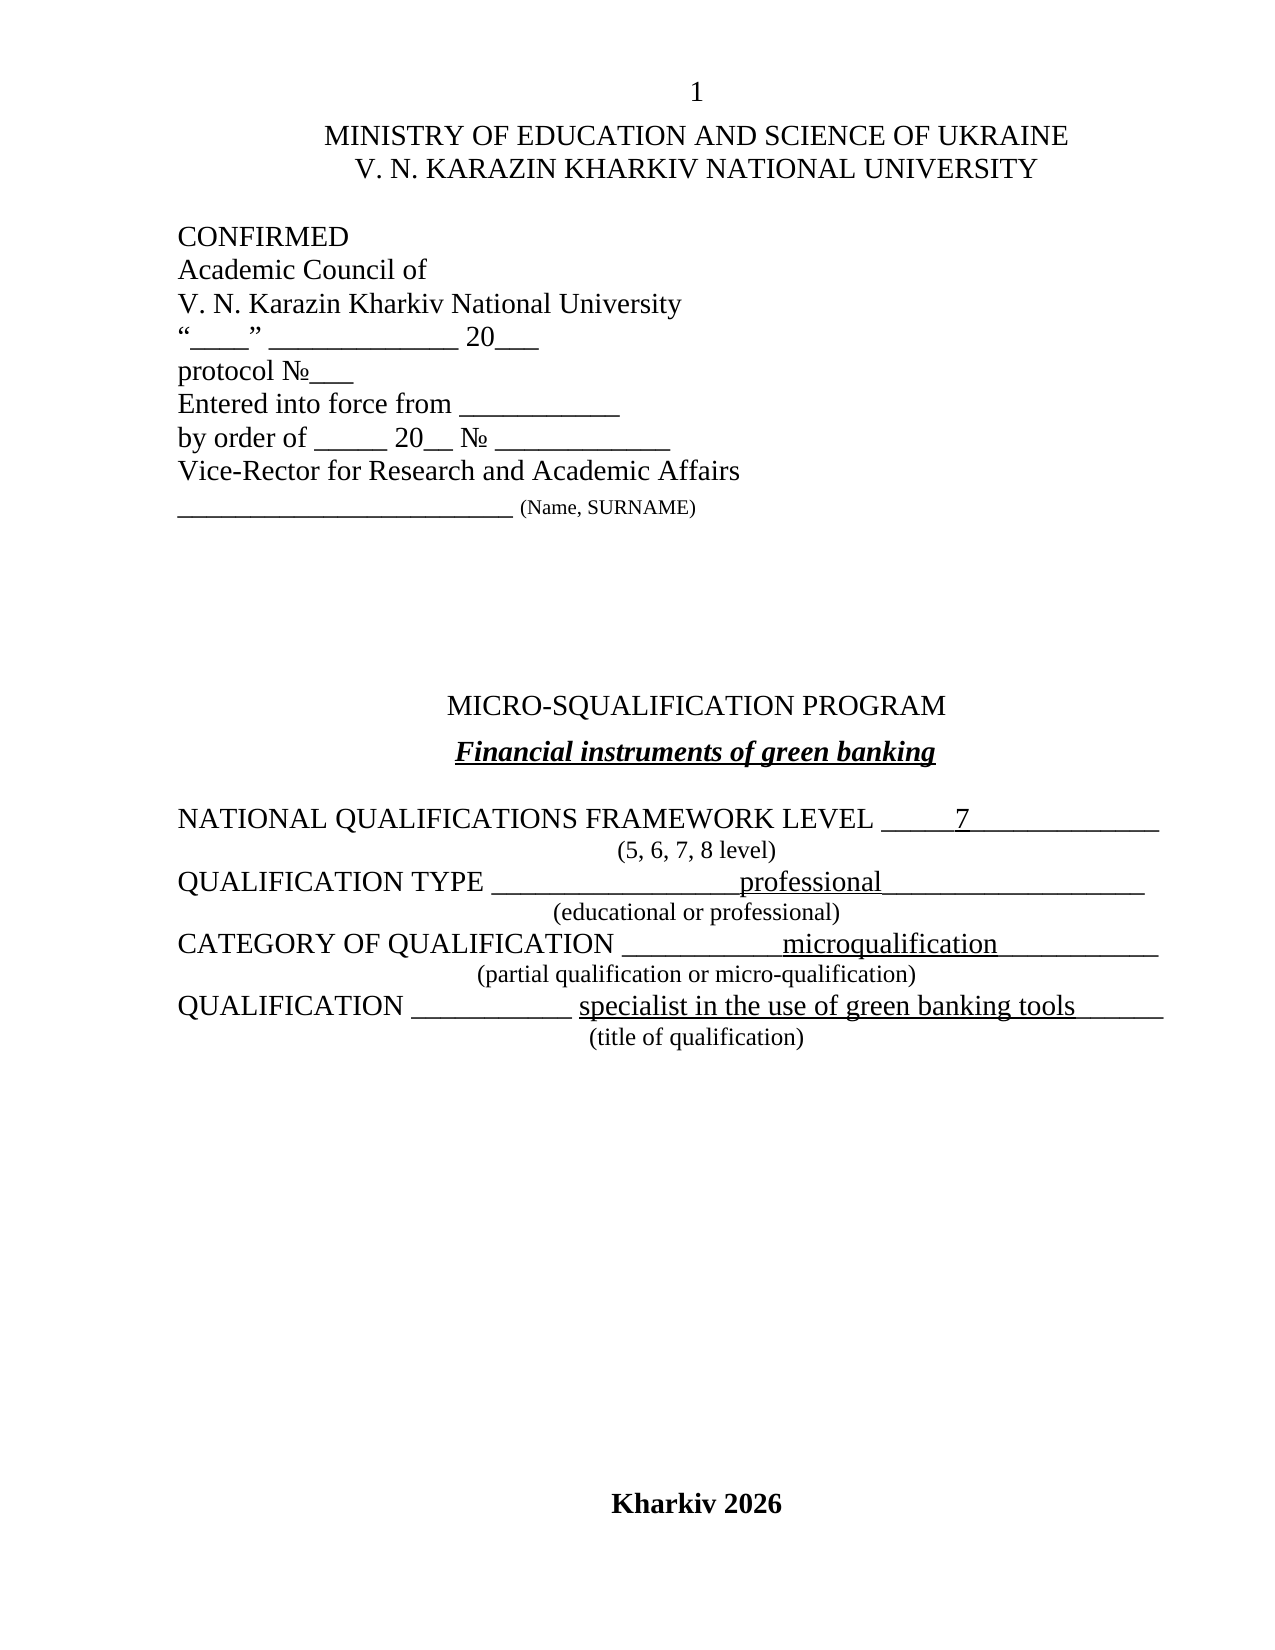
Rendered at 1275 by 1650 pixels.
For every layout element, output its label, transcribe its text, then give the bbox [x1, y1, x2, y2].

text NATIONAL QUALIFICATIONS FRAMEWORK LEVEL _____7_____________ [177, 801, 1216, 835]
text Financial instruments of green banking [177, 734, 1216, 768]
text MICRO-SQUALIFICATION PROGRAM [177, 688, 1216, 722]
text CATEGORY OF QUALIFICATION ___________microqualification___________ [177, 926, 1216, 959]
text V. N. Karazin Kharkiv National University [177, 286, 1216, 319]
text Kharkiv 2026 [177, 1487, 1216, 1520]
text QUALIFICATION TYPE _________________professional__________________ [177, 864, 1216, 897]
text by order of _____ 20__ № ____________ [177, 420, 1216, 453]
text CONFIRMED [177, 219, 1216, 252]
text (title of qualification) [177, 1022, 1216, 1051]
text “____” _____________ 20___ [177, 319, 1216, 353]
text _______________________ (Name, SURNAME) [177, 487, 1216, 521]
text (partial qualification or micro-qualification) [177, 959, 1216, 988]
text QUALIFICATION ___________ specialist in the use of green banking tools______ [177, 988, 1216, 1022]
text V. N. KARAZIN KHARKIV NATIONAL UNIVERSITY [177, 152, 1216, 185]
text (educational or professional) [177, 897, 1216, 926]
text Entered into force from ___________ [177, 386, 1216, 420]
text MINISTRY OF EDUCATION AND SCIENCE OF UKRAINE [177, 118, 1216, 152]
text (5, 6, 7, 8 level) [177, 835, 1216, 864]
text protocol №___ [177, 353, 1216, 386]
text Academic Council of [177, 252, 1216, 286]
text Vice-Rector for Research and Academic Affairs [177, 453, 1216, 487]
